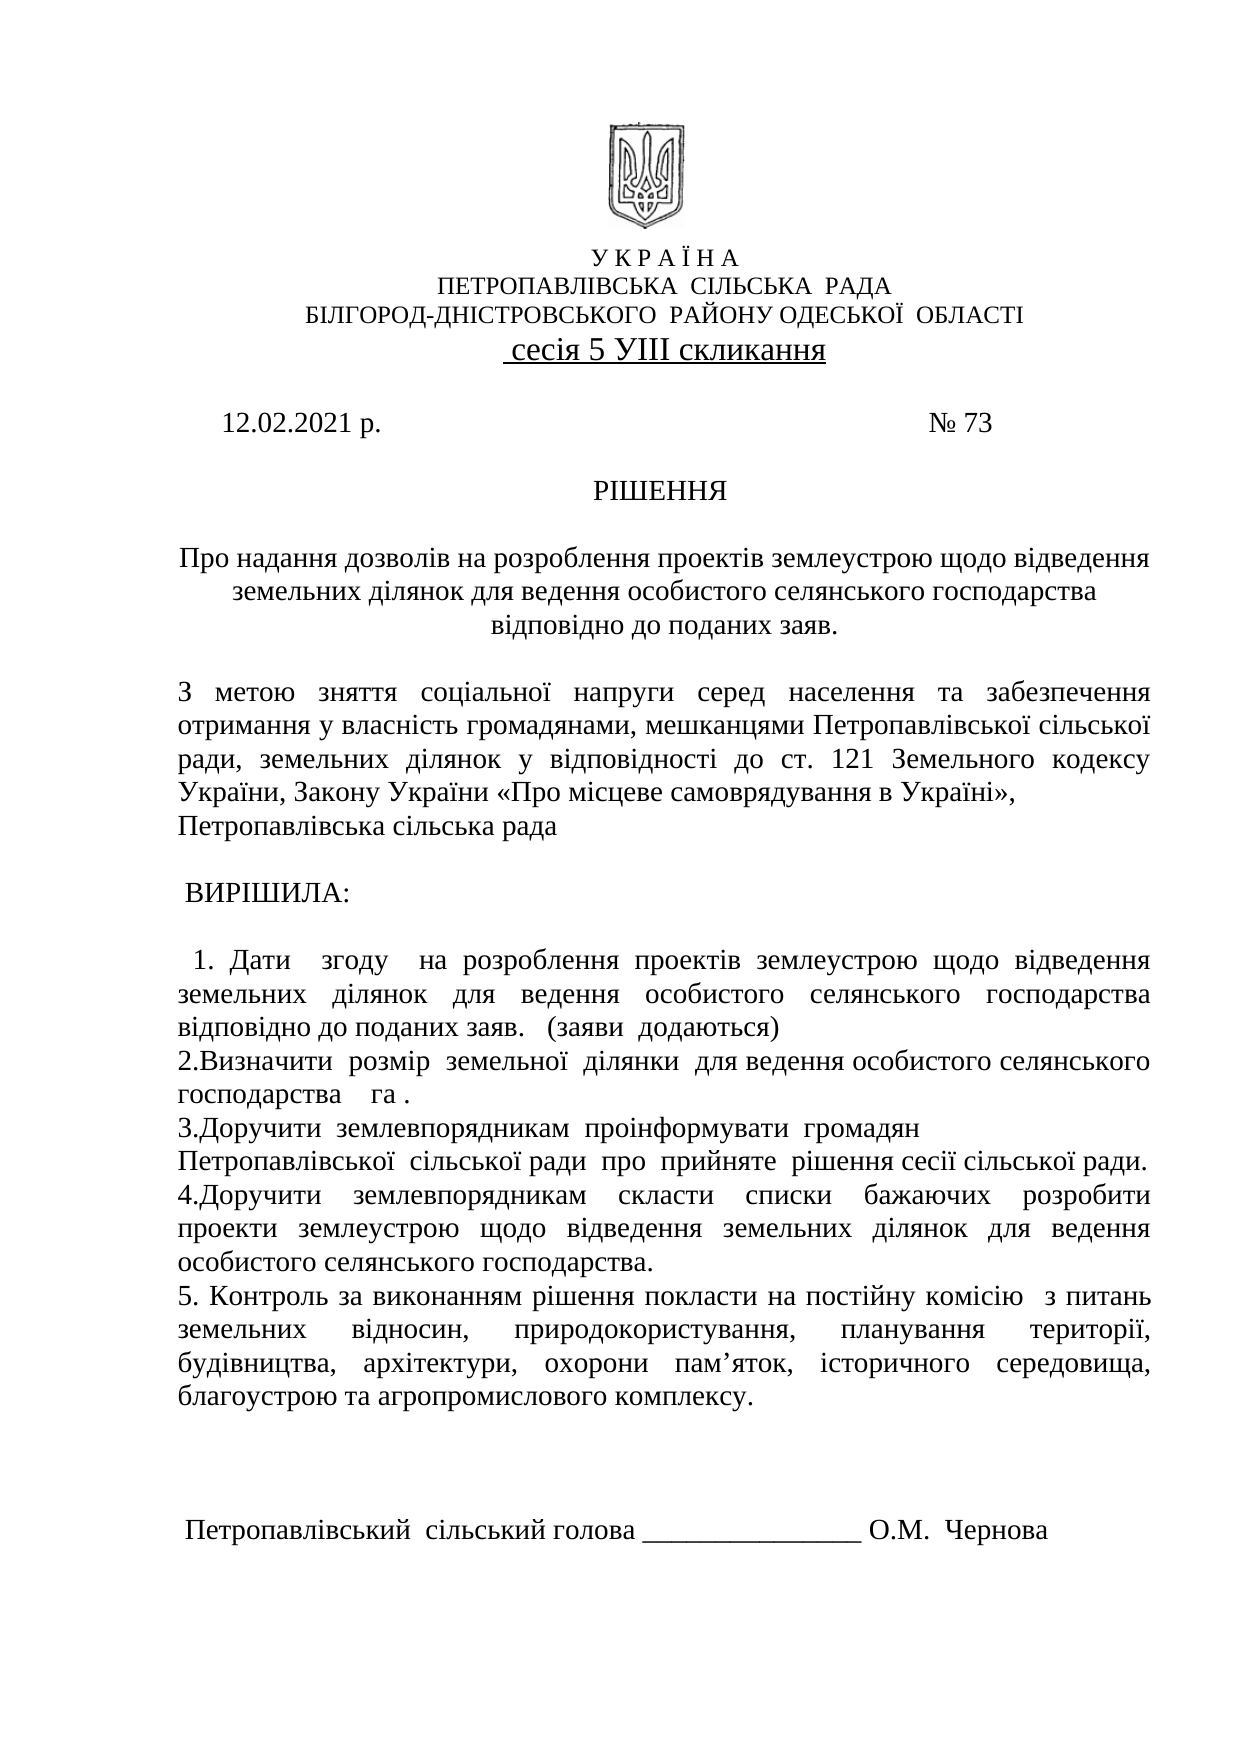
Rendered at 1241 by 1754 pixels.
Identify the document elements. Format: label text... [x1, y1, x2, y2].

text Петропавлівська сільська рада [177, 808, 1152, 842]
text 12.02.2021 р. № 73 [177, 406, 1152, 439]
text ПЕТРОПАВЛІВСЬКА СІЛЬСЬКА РАДА [177, 271, 1152, 300]
text З метою зняття соціальної напруги серед населення та забезпечення отримання у власність громадянами, мешканцями Петропавлівської сільської ради, земельних ділянок у відповідності до ст. 121 Земельного кодексу України, Закону України «Про місцеве самоврядування в Україні», [177, 674, 1152, 808]
text У К Р А Ї Н А [177, 243, 1152, 271]
text БІЛГОРОД-ДНІСТРОВСЬКОГО РАЙОНУ ОДЕСЬКОЇ ОБЛАСТІ [177, 300, 1152, 329]
text 4.Доручити землевпорядникам скласти списки бажаючих розробити проекти землеустрою щодо відведення земельних ділянок для ведення особистого селянського господарства. [177, 1177, 1152, 1278]
text Петропавлівський сільський голова _______________ О.М. Чернова [177, 1512, 1152, 1546]
text Про надання дозволів на розроблення проектів землеустрою щодо відведення земельних ділянок для ведення особистого селянського господарства відповідно до поданих заяв. [177, 540, 1152, 640]
text 5. Контроль за виконанням рішення покласти на постійну комісію з питань земельних відносин, природокористування, планування території, будівництва, архітектури, охорони пам’яток, історичного середовища, благоустрою та агропромислового комплексу. [177, 1278, 1152, 1412]
text 2.Визначити розмір земельної ділянки для ведення особистого селянського господарства га . [177, 1043, 1152, 1110]
text сесія 5 УІІІ скликання [177, 329, 1152, 367]
text 3.Доручити землевпорядникам проінформувати громадян Петропавлівської сільської ради про прийняте рішення сесії сільської ради. [177, 1110, 1152, 1177]
text ВИРІШИЛА: [177, 875, 1152, 909]
text РІШЕННЯ [177, 473, 1152, 506]
text 1. Дати згоду на розроблення проектів землеустрою щодо відведення земельних ділянок для ведення особистого селянського господарства відповідно до поданих заяв. (заяви додаються) [177, 942, 1152, 1043]
